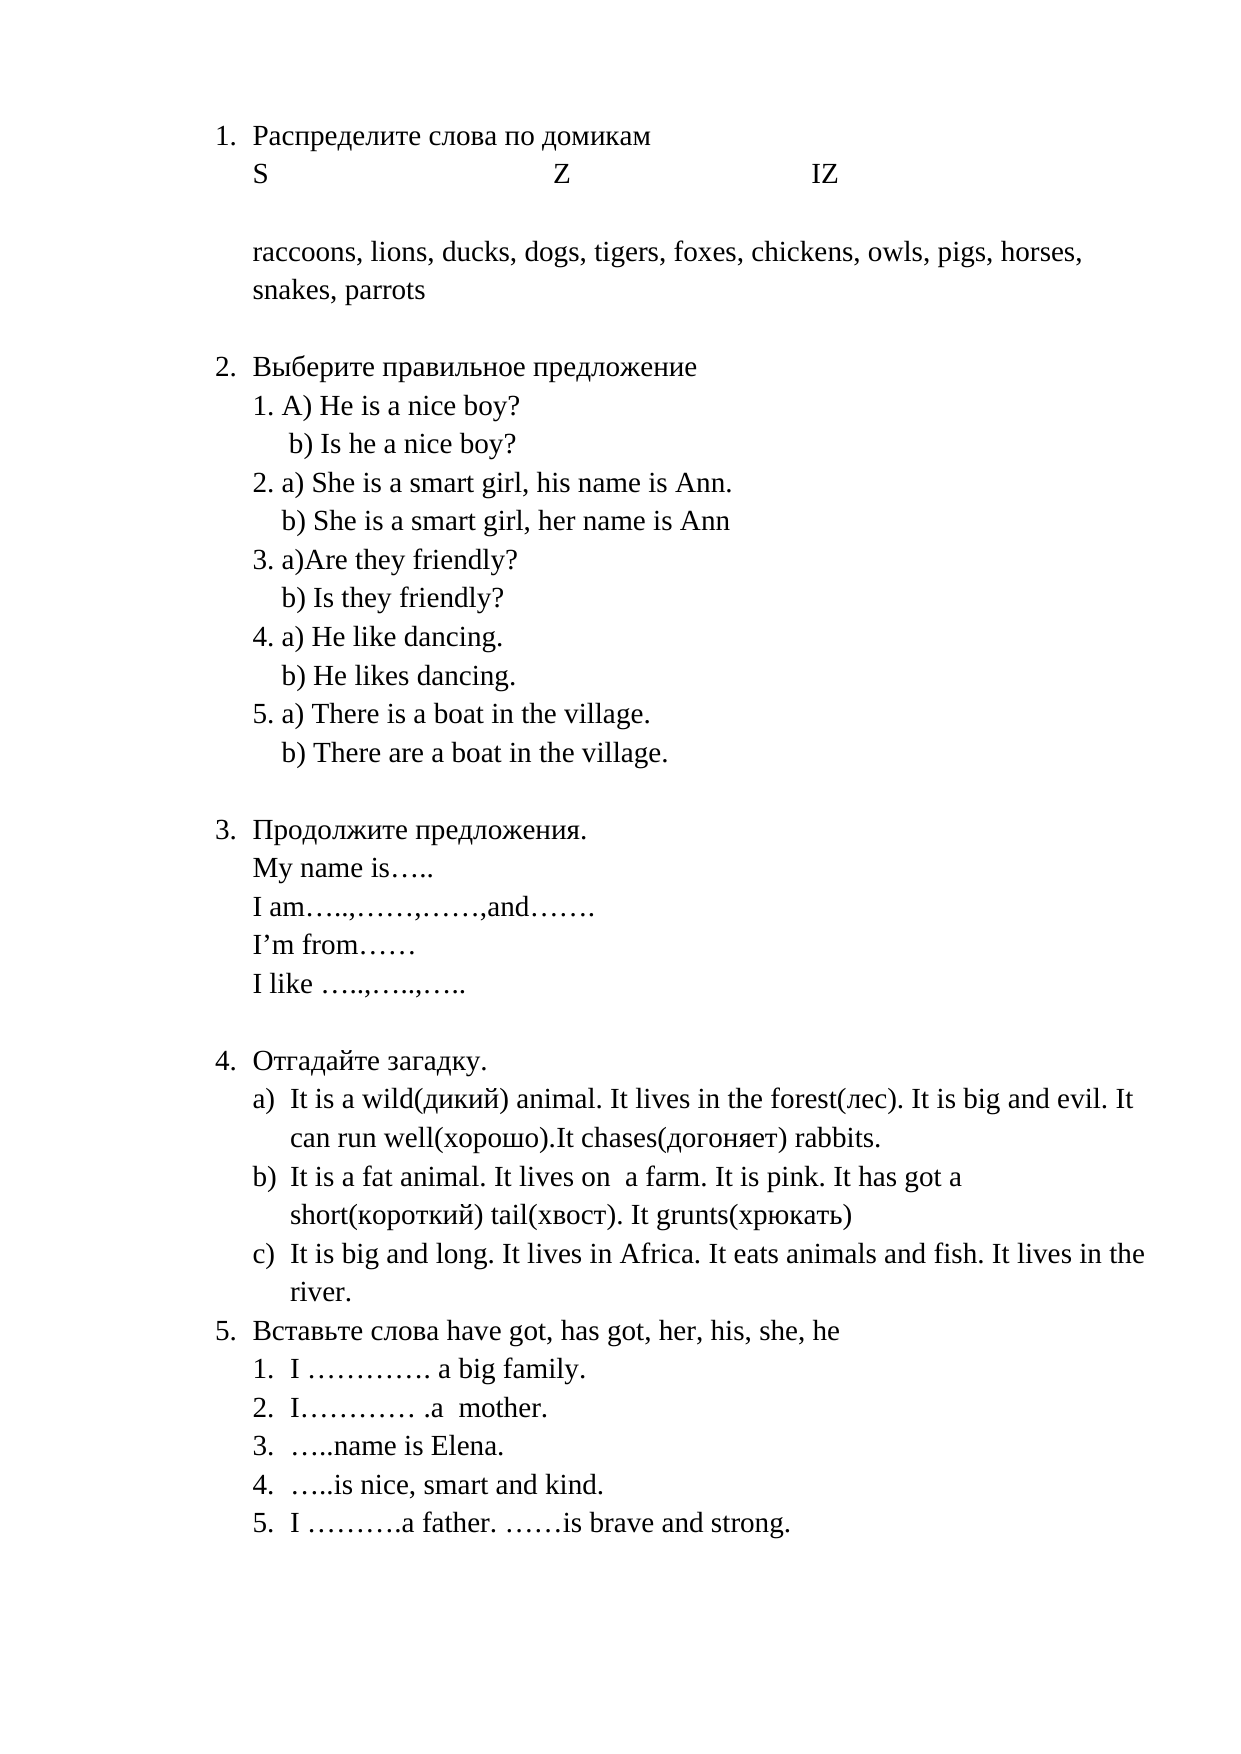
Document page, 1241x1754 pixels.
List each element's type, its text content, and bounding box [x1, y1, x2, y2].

list b) There are a boat in the village. [252, 735, 1152, 768]
list 4. a) He like dancing. [252, 619, 1152, 653]
list It is a wild(дикий) animal. It lives in the forest(лес). It is big and evil. It can run well(хорошо).It chases(догоняет) rabbits. [252, 1082, 1152, 1154]
list 2. a) She is a smart girl, his name is Ann. [252, 465, 1152, 498]
list raccoons, lions, ducks, dogs, tigers, foxes, chickens, owls, pigs, horses, snakes, parrots [252, 234, 1152, 306]
list 1. А) He is a nice boy? [252, 388, 1152, 421]
list …..is nice, smart and kind. [252, 1467, 1152, 1501]
list Отгадайте загадку. [215, 1043, 1152, 1077]
list It is a fat animal. It lives on a farm. It is pink. It has got a short(короткий) tail(хвост). It grunts(хрюкать) [252, 1159, 1152, 1231]
list I am…..,……,……,and……. [252, 889, 1152, 922]
list …..name is Elena. [252, 1428, 1152, 1462]
list It is big and long. It lives in Africa. It eats animals and fish. It lives in the river. [252, 1236, 1152, 1308]
list I’m from…… [252, 927, 1152, 961]
list My name is….. [252, 850, 1152, 884]
list b) Is he a nice boy? [252, 426, 1152, 460]
list 5. a) There is a boat in the village. [252, 696, 1152, 730]
list I like …..,…..,….. [252, 966, 1152, 999]
list 3. a)Are they friendly? [252, 542, 1152, 576]
list Продолжите предложения. [215, 812, 1152, 845]
list b) He likes dancing. [252, 658, 1152, 691]
list Распределите слова по домикам [215, 118, 1152, 152]
list I …………. a big family. [252, 1351, 1152, 1385]
list S Z IZ [252, 157, 1152, 190]
list b) She is a smart girl, her name is Ann [252, 503, 1152, 537]
list I ……….a father. ……is brave and strong. [252, 1506, 1152, 1539]
list Выберите правильное предложение [215, 349, 1152, 383]
list b) Is they friendly? [252, 581, 1152, 614]
list Вставьте слова have got, has got, her, his, she, he [215, 1313, 1152, 1346]
list I………… .a mother. [252, 1390, 1152, 1423]
